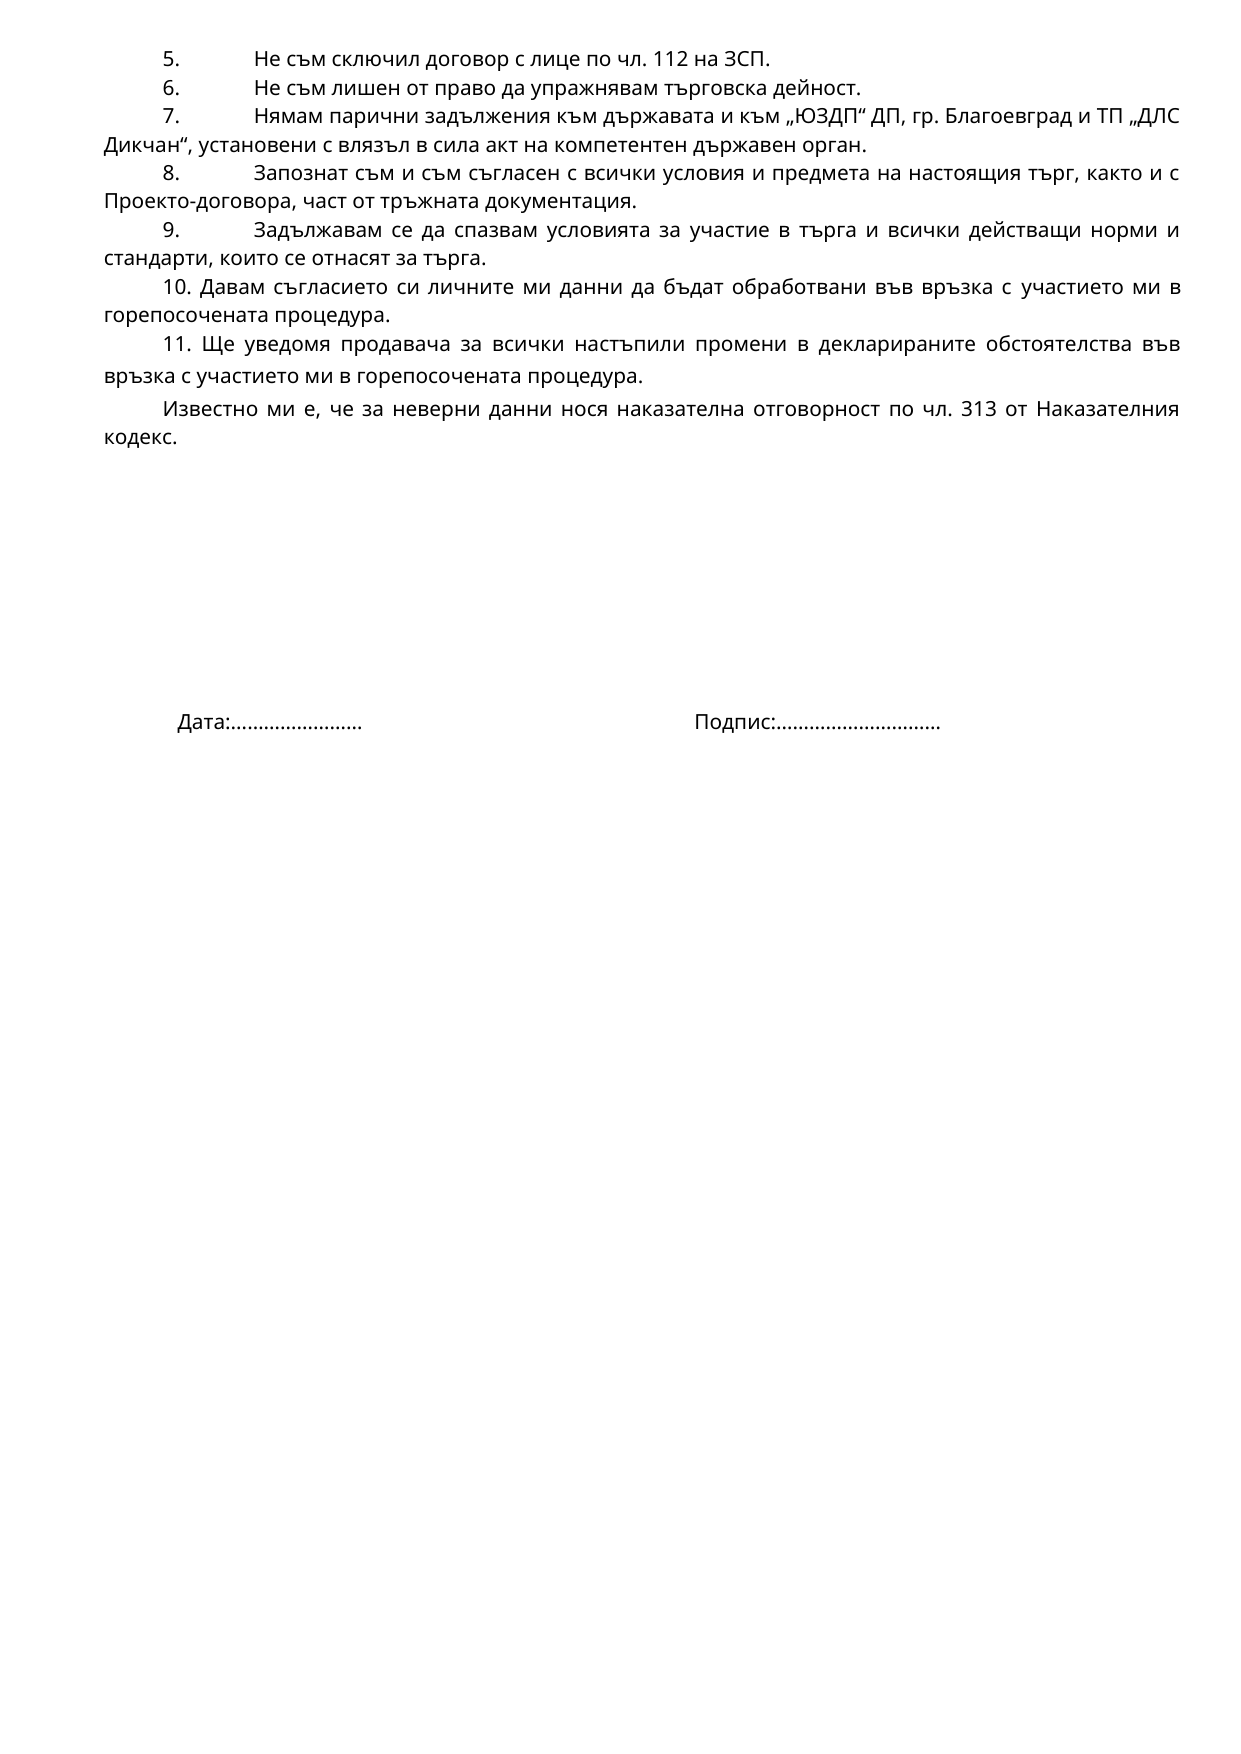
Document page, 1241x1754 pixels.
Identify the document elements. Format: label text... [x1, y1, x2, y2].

list Не съм лишен от право да упражнявам търговска дейност. [103, 73, 1181, 101]
list Запознат съм и съм съгласен с всички условия и предмета на настоящия търг, както и с Проекто-договора, част от тръжната документация. [103, 158, 1181, 215]
list Нямам парични задължения към държавата и към „ЮЗДП“ ДП, гр. Благоевград и ТП „ДЛС Дикчан“, установени с влязъл в сила акт на компетентен държавен орган. [103, 101, 1181, 158]
text 10. Давам съгласието си личните ми данни да бъдат обработвани във връзка с участието ми в горепосочената процедура. [103, 272, 1181, 329]
list Задължавам се да спазвам условията за участие в търга и всички действащи норми и стандарти, които се отнасят за търга. [103, 215, 1181, 272]
text Дата:…………………… Подпис:………………………… [103, 707, 1181, 735]
text Известно ми е, че за неверни данни нося наказателна отговорност по чл. 313 от Наказателния кодекс. [103, 394, 1181, 451]
text 11. Ще уведомя продавача за всички настъпили промени в декларираните обстоятелства във връзка с участието ми в горепосочената процедура. [103, 329, 1181, 390]
list Не съм сключил договор с лице по чл. 112 на ЗСП. [103, 44, 1181, 73]
